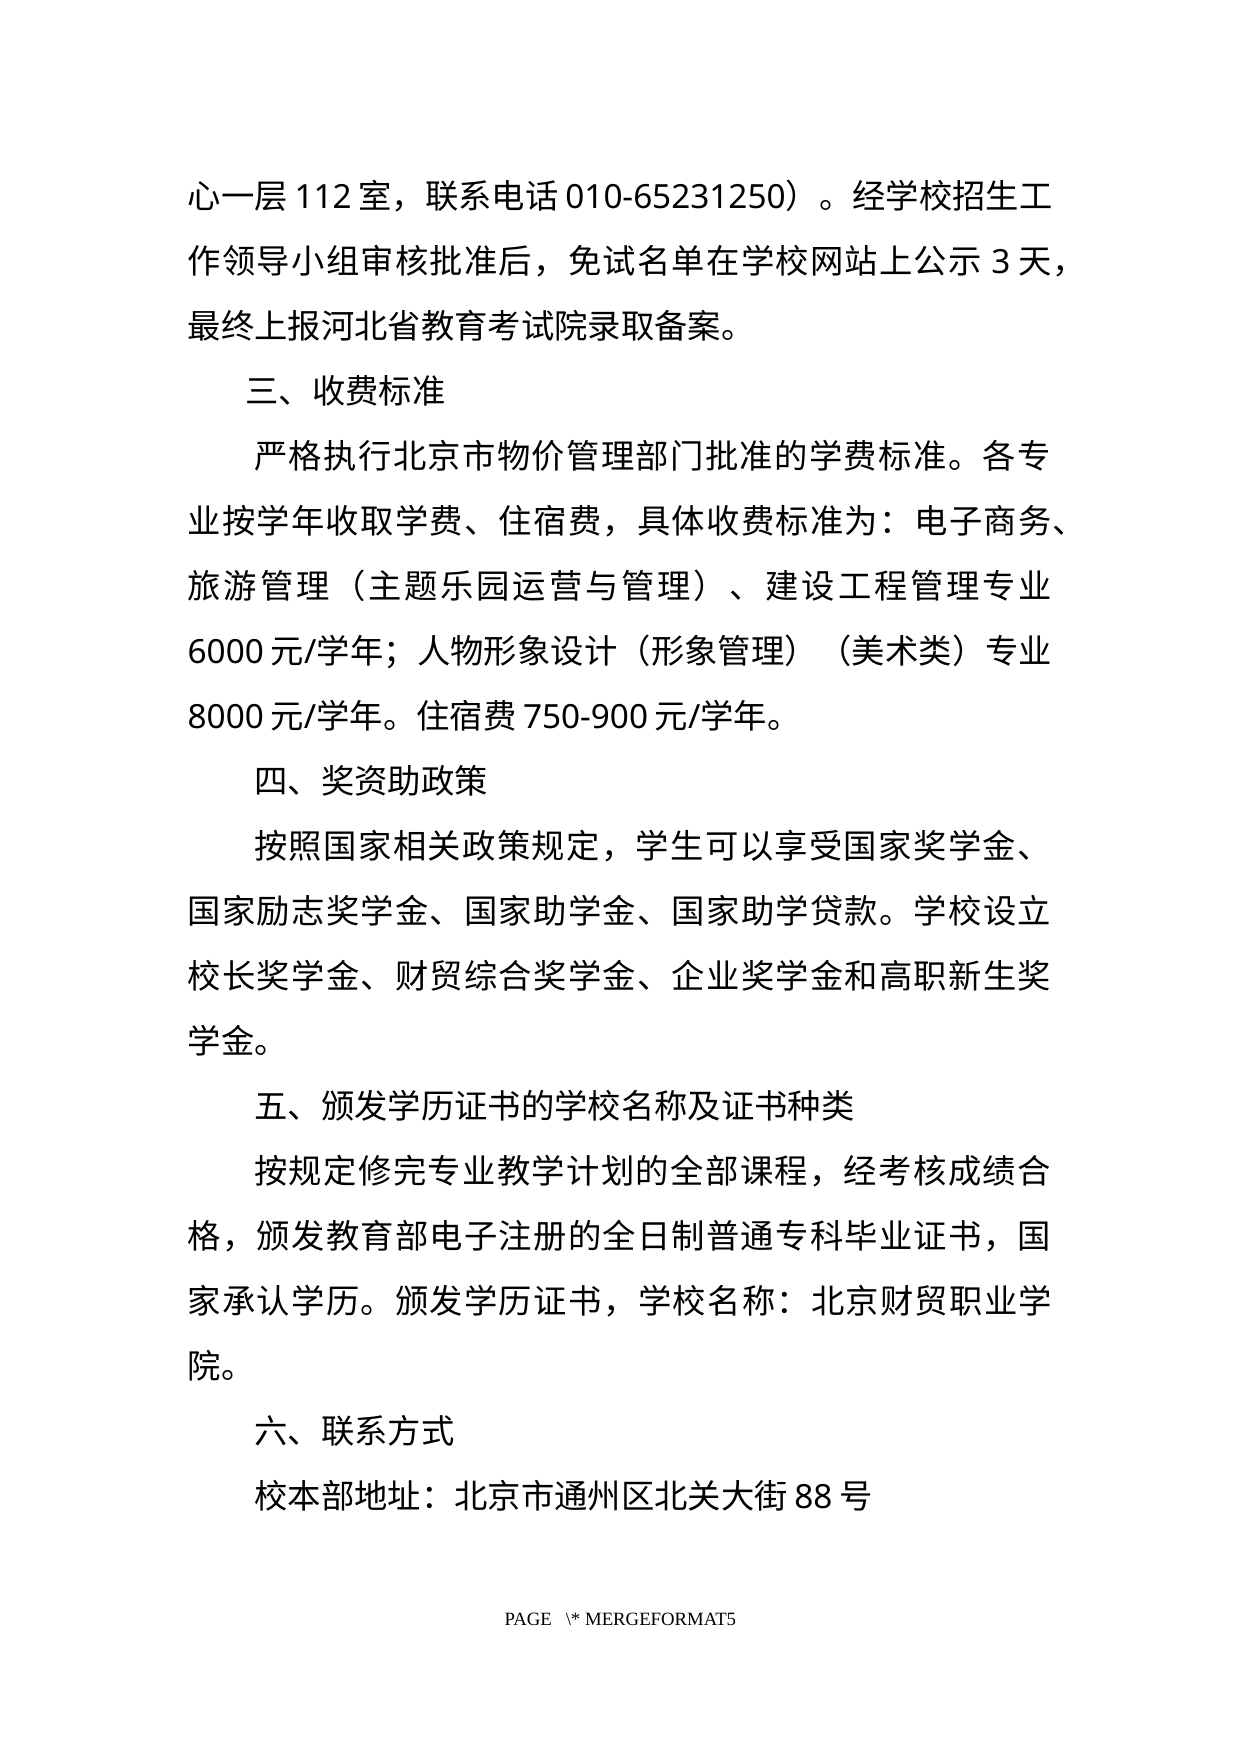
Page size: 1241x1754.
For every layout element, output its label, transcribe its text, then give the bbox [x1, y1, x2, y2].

text 校本部地址：北京市通州区北关大街88号 [187, 1462, 1053, 1527]
text 按规定修完专业教学计划的全部课程，经考核成绩合格，颁发教育部电子注册的全日制普通专科毕业证书，国家承认学历。颁发学历证书，学校名称：北京财贸职业学院。 [187, 1137, 1053, 1397]
text 六、联系方式 [187, 1397, 1053, 1462]
text 按照国家相关政策规定，学生可以享受国家奖学金、国家励志奖学金、国家助学金、国家助学贷款。学校设立校长奖学金、财贸综合奖学金、企业奖学金和高职新生奖学金。 [187, 812, 1053, 1072]
text 严格执行北京市物价管理部门批准的学费标准。各专业按学年收取学费、住宿费，具体收费标准为：电子商务、旅游管理（主题乐园运营与管理）、建设工程管理专业6000元/学年；人物形象设计（形象管理）（美术类）专业8000元/学年。住宿费750-900元/学年。 [187, 422, 1053, 747]
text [187, 162, 1053, 357]
text 四、奖资助政策 [187, 747, 1053, 812]
text 三、收费标准 [187, 357, 1053, 422]
text 五、颁发学历证书的学校名称及证书种类 [187, 1072, 1053, 1137]
